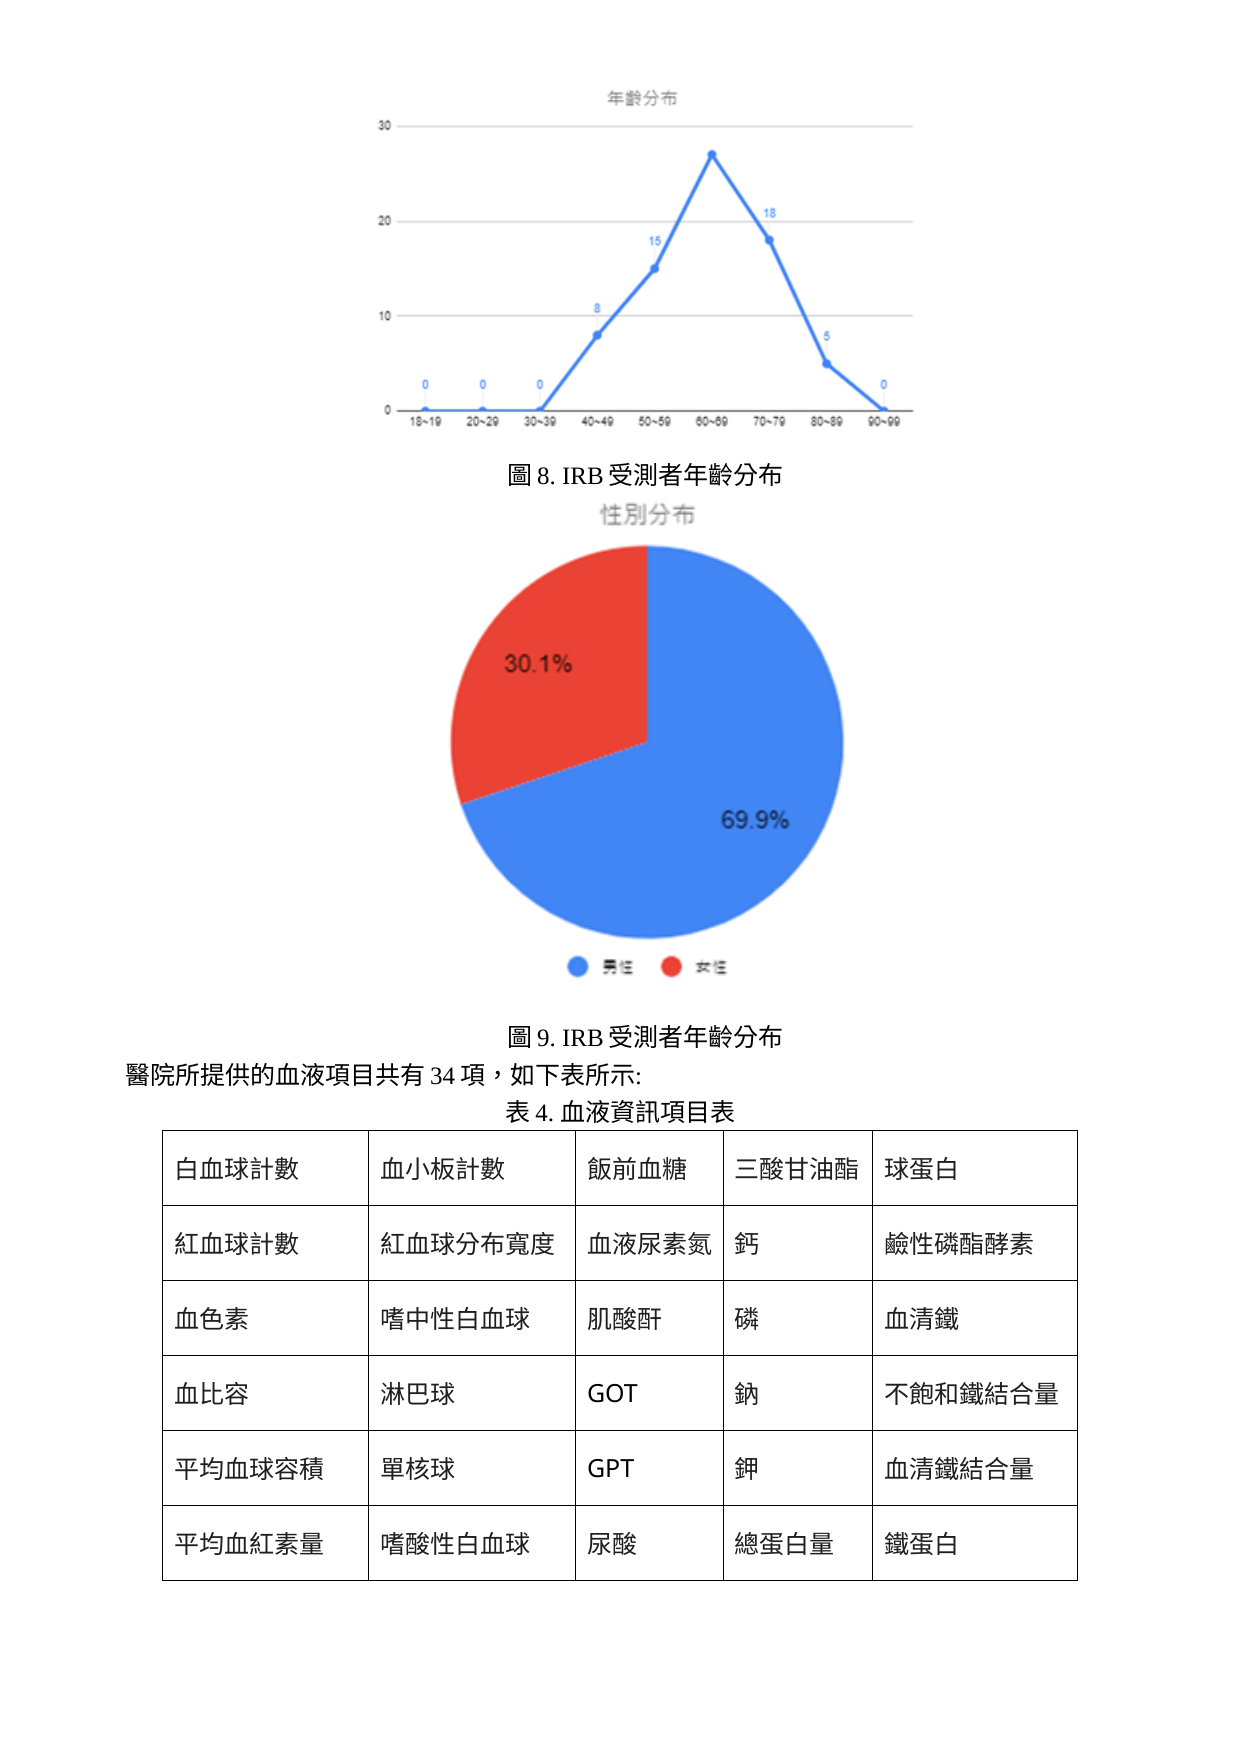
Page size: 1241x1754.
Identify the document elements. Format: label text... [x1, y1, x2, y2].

text 圖8. IRB受測者年齡分布 [75, 455, 1165, 492]
picture [366, 79, 924, 441]
table_header 三酸甘油酯 [724, 1131, 872, 1205]
table_header 血小板計數 [369, 1131, 575, 1205]
table_header 飯前血糖 [576, 1131, 723, 1205]
text 醫院所提供的血液項目共有34項，如下表所示: [75, 1055, 1165, 1092]
table_cell 紅血球計數 [163, 1206, 368, 1280]
text 圖9. IRB受測者年齡分布 [75, 1017, 1165, 1055]
table_cell 鈉 [724, 1356, 872, 1430]
table_cell 單核球 [369, 1431, 575, 1505]
table_cell 尿酸 [576, 1506, 723, 1580]
table_cell 鉀 [724, 1431, 872, 1505]
table_cell 嗜酸性白血球 [369, 1506, 575, 1580]
table_cell 血液尿素氮 [576, 1206, 723, 1280]
table_cell 紅血球分布寬度 [369, 1206, 575, 1280]
table_cell 血清鐵結合量 [873, 1431, 1077, 1505]
table_cell 平均血紅素量 [163, 1506, 368, 1580]
table_cell 鹼性磷酯酵素 [873, 1206, 1077, 1280]
table_cell 淋巴球 [369, 1356, 575, 1430]
table_cell GPT [576, 1431, 723, 1505]
table_cell 血清鐵 [873, 1281, 1077, 1355]
picture [287, 492, 1003, 988]
table_cell 血比容 [163, 1356, 368, 1430]
table_header 白血球計數 [163, 1131, 368, 1205]
text 表4. 血液資訊項目表 [75, 1092, 1165, 1130]
table_cell 平均血球容積 [163, 1431, 368, 1505]
table_cell 肌酸酐 [576, 1281, 723, 1355]
table_cell 血色素 [163, 1281, 368, 1355]
table_cell 不飽和鐵結合量 [873, 1356, 1077, 1430]
table_cell GOT [576, 1356, 723, 1430]
table_cell 嗜中性白血球 [369, 1281, 575, 1355]
table_header 球蛋白 [873, 1131, 1077, 1205]
table_cell 總蛋白量 [724, 1506, 872, 1580]
table_cell 磷 [724, 1281, 872, 1355]
table_cell 鈣 [724, 1206, 872, 1280]
table_cell 鐵蛋白 [873, 1506, 1077, 1580]
